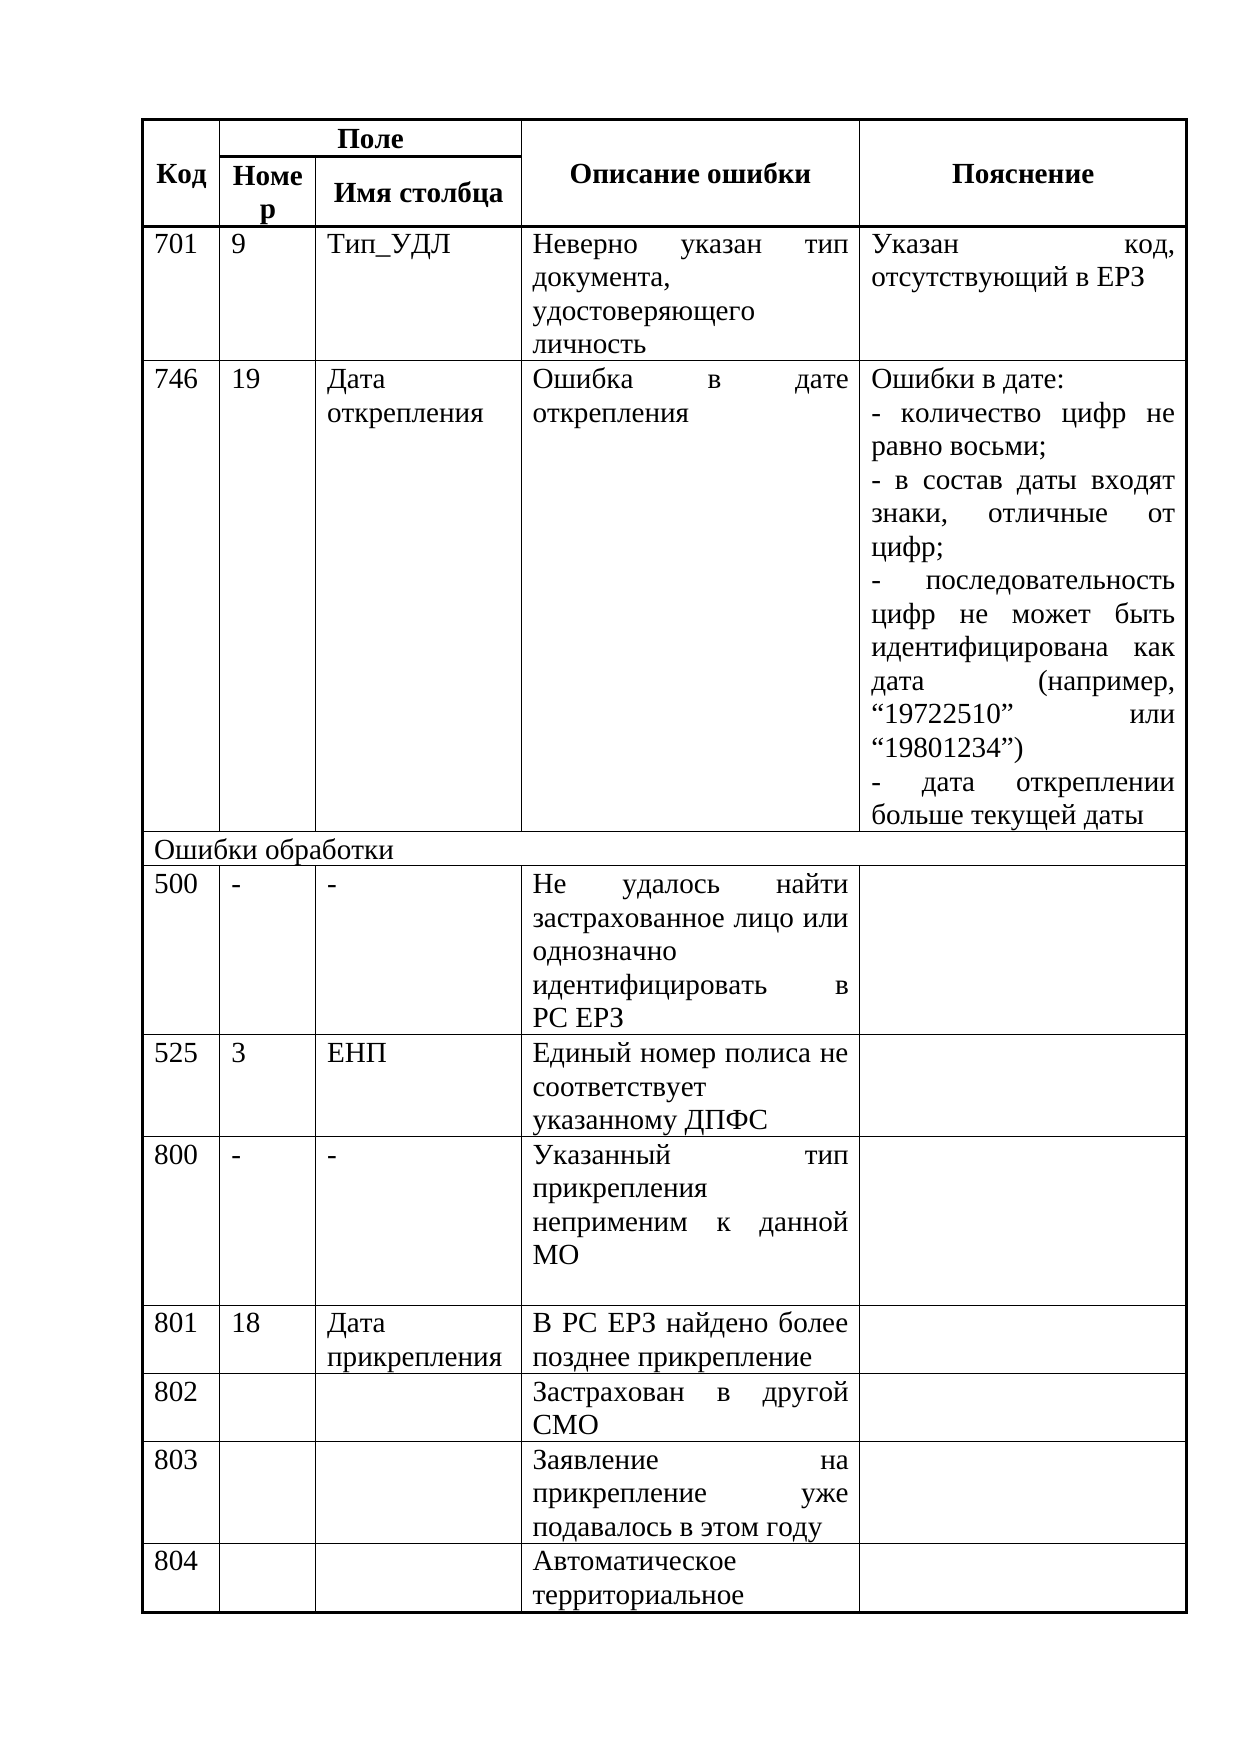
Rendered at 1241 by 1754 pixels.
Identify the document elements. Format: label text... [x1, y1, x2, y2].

table_cell Не удалось найти застрахованное лицо или однозначно идентифицировать в РС ЕРЗ [522, 866, 859, 1034]
table_cell 500 [144, 866, 219, 1034]
table_cell Застрахован в другой СМО [522, 1374, 859, 1441]
table_header Поле [220, 121, 521, 155]
table_cell ЕНП [316, 1035, 521, 1136]
table_cell В РС ЕРЗ найдено более позднее прикрепление [522, 1306, 859, 1373]
table_cell [220, 1374, 315, 1441]
table_cell 9 [220, 228, 315, 360]
table_cell [860, 1137, 1185, 1304]
table_cell [860, 866, 1185, 1034]
table_cell [220, 1544, 315, 1611]
table_cell [860, 1306, 1185, 1373]
table_cell 3 [220, 1035, 315, 1136]
table_cell 802 [144, 1374, 219, 1441]
table_header Код [144, 121, 219, 225]
table_cell Заявление на прикрепление уже подавалось в этом году [522, 1442, 859, 1542]
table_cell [522, 1544, 859, 1611]
table_cell - [316, 866, 521, 1034]
table_cell Ошибки в дате: - количество цифр не равно восьми; - в состав даты входят знаки, отличные от цифр; - последовательность цифр не может быть идентифицирована как дата (например, “19722510” или “19801234”) - дата откреплении больше текущей даты [860, 361, 1185, 831]
table_cell Номер [220, 158, 315, 225]
table_cell [316, 1442, 521, 1542]
table_cell 803 [144, 1442, 219, 1542]
table_cell Ошибки обработки [144, 832, 1185, 865]
table_cell [860, 1544, 1185, 1611]
table_cell 701 [144, 228, 219, 360]
table_cell [860, 1442, 1185, 1542]
table_cell Тип_УДЛ [316, 228, 521, 360]
table_cell - [220, 1137, 315, 1304]
table_cell 746 [144, 361, 219, 831]
table_cell - [316, 1137, 521, 1304]
table_cell 804 [144, 1544, 219, 1611]
table_cell [860, 1035, 1185, 1136]
table_cell 18 [220, 1306, 315, 1373]
table_cell 525 [144, 1035, 219, 1136]
table_cell Неверно указан тип документа, удостоверяющего личность [522, 228, 859, 360]
table_cell 800 [144, 1137, 219, 1304]
table_cell [316, 1544, 521, 1611]
table_cell Указанный тип прикрепления неприменим к данной МО [522, 1137, 859, 1304]
table_cell Единый номер полиса не соответствует указанному ДПФС [522, 1035, 859, 1136]
table_cell [220, 1442, 315, 1542]
table_cell 801 [144, 1306, 219, 1373]
table_cell Дата прикрепления [316, 1306, 521, 1373]
table_cell Имя столбца [316, 158, 521, 225]
table_header Пояснение [860, 121, 1185, 225]
table_header Описание ошибки [522, 121, 859, 225]
table_cell [860, 1374, 1185, 1441]
table_cell Указан код, отсутствующий в ЕРЗ [860, 228, 1185, 360]
table_cell Дата открепления [316, 361, 521, 831]
table_cell [316, 1374, 521, 1441]
table_cell - [220, 866, 315, 1034]
table_cell 19 [220, 361, 315, 831]
table_cell Ошибка в дате открепления [522, 361, 859, 831]
